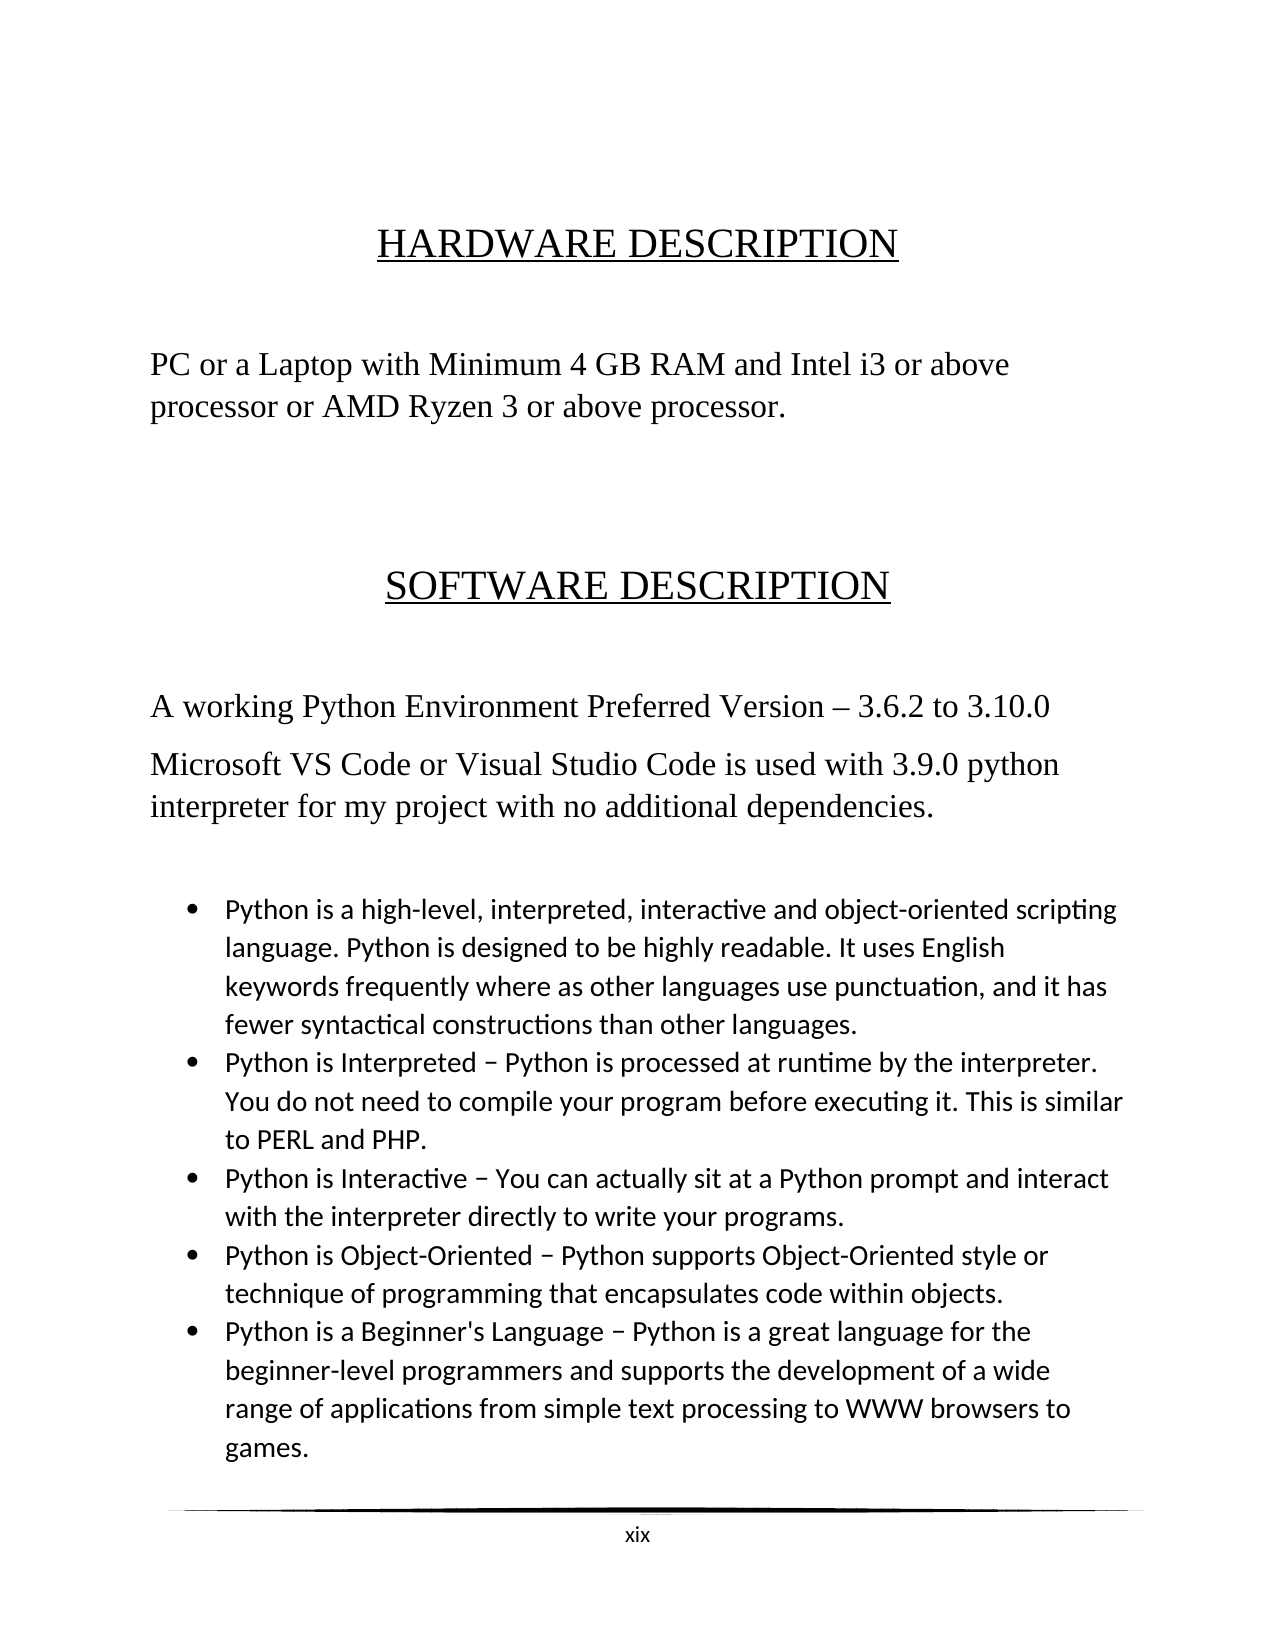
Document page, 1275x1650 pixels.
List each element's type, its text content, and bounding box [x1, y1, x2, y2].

list Python is a high-level, interpreted, interactive and object-oriented scripting language. Python is designed to be highly readable. It uses English keywords frequently where as other languages use punctuation, and it has fewer syntactical constructions than other languages. [187, 891, 1125, 1042]
list Python is Interpreted − Python is processed at runtime by the interpreter. You do not need to compile your program before executing it. This is similar to PERL and PHP. [187, 1044, 1125, 1157]
text Microsoft VS Code or Visual Studio Code is used with 3.9.0 python interpreter for my project with no additional dependencies. [150, 744, 1125, 824]
list Python is Interactive − You can actually sit at a Python prompt and interact with the interpreter directly to write your programs. [187, 1160, 1125, 1234]
text PC or a Laptop with Minimum 4 GB RAM and Intel i3 or above processor or AMD Ryzen 3 or above processor. [150, 345, 1125, 424]
text SOFTWARE DESCRIPTION [150, 560, 1125, 608]
picture [168, 1506, 1144, 1515]
list Python is Object-Oriented − Python supports Object-Oriented style or technique of programming that encapsulates code within objects. [187, 1237, 1125, 1311]
text A working Python Environment Preferred Version – 3.6.2 to 3.10.0 [150, 686, 1125, 725]
text HARDWARE DESCRIPTION [150, 218, 1125, 266]
list Python is a Beginner's Language − Python is a great language for the beginner-level programmers and supports the development of a wide range of applications from simple text processing to WWW browsers to games. [187, 1313, 1125, 1464]
